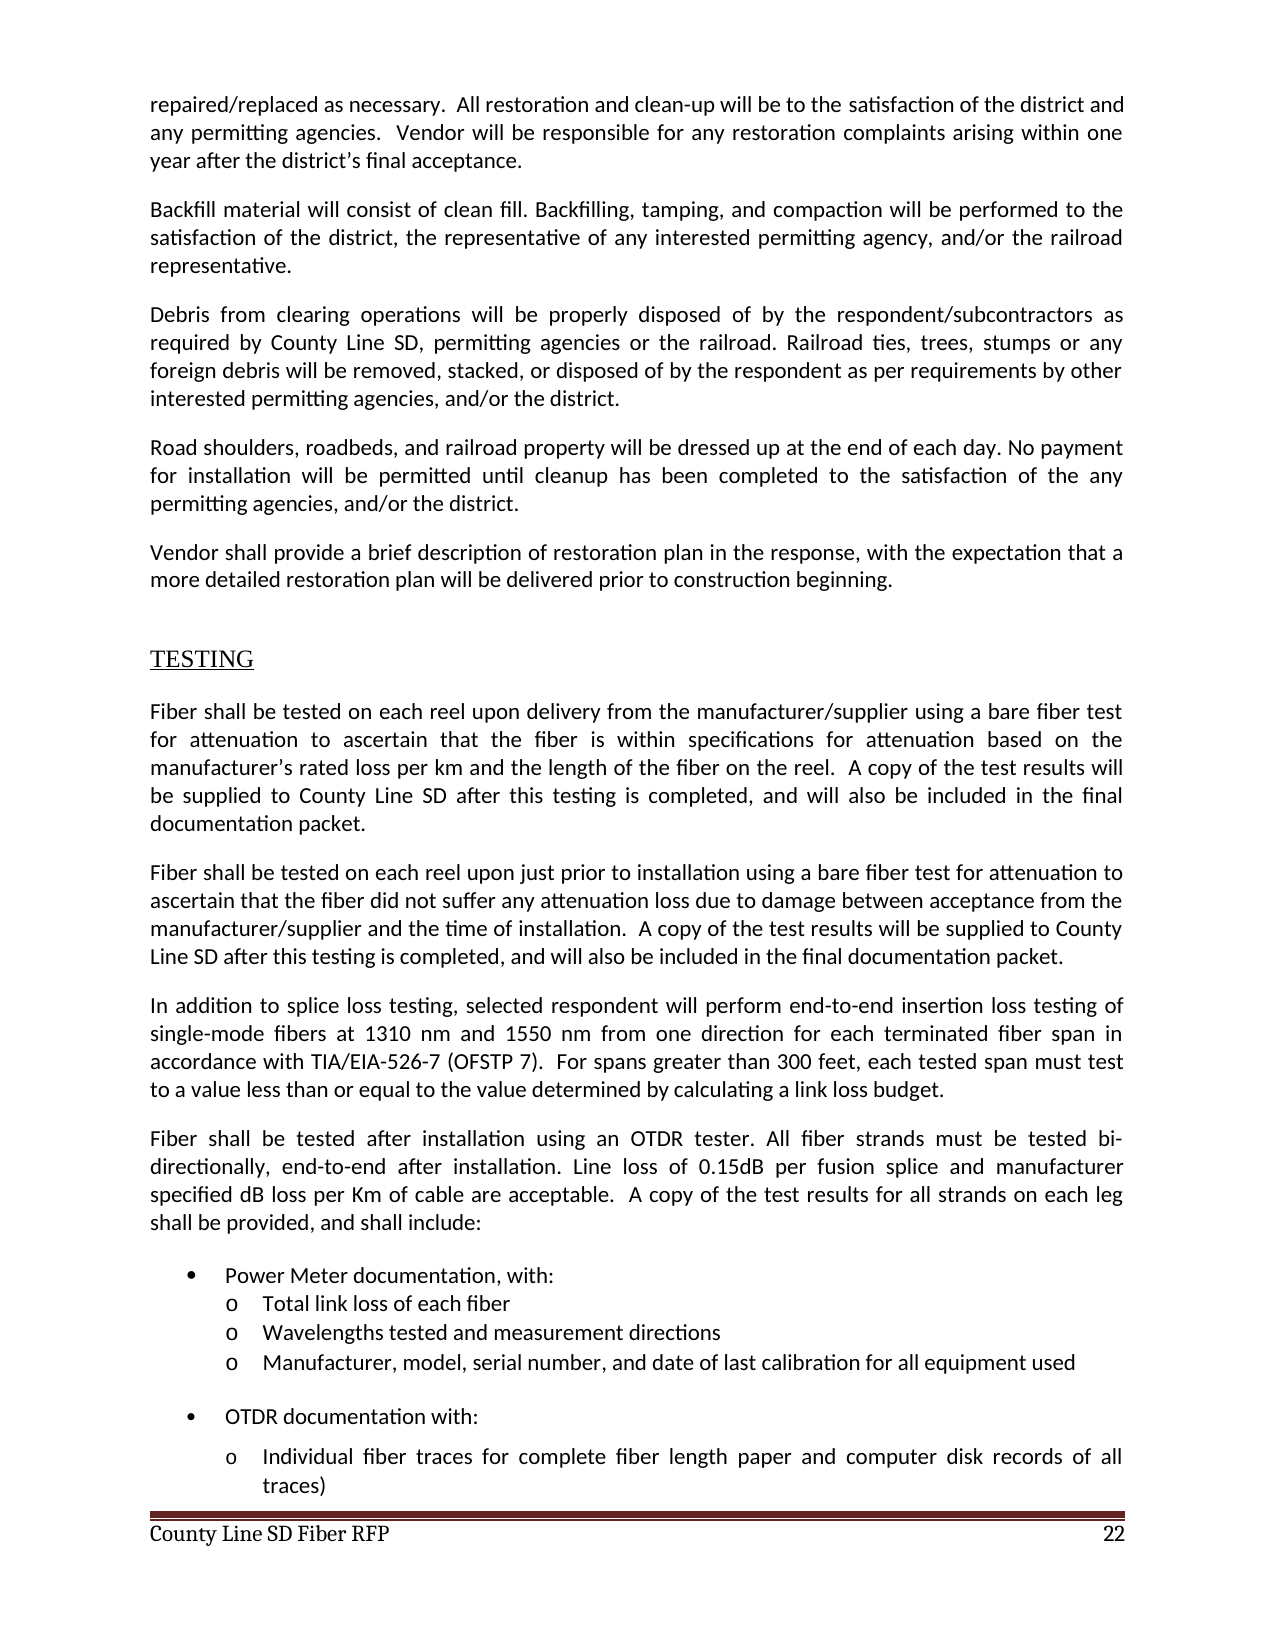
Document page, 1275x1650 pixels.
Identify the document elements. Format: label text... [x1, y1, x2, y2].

text Debris from clearing operations will be properly disposed of by the respondent/subcontractors as required by County Line SD, permitting agencies or the railroad. Railroad ties, trees, stumps or any foreign debris will be removed, stacked, or disposed of by the respondent as per requirements by other interested permitting agencies, and/or the district. [150, 300, 1125, 412]
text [150, 90, 1125, 174]
text Fiber shall be tested after installation using an OTDR tester. All fiber strands must be tested bi-directionally, end-to-end after installation. Line loss of 0.15dB per fusion splice and manufacturer specified dB loss per Km of cable are acceptable. A copy of the test results for all strands on each leg shall be provided, and shall include: [150, 1124, 1125, 1236]
text In addition to splice loss testing, selected respondent will perform end-to-end insertion loss testing of single-mode fibers at 1310 nm and 1550 nm from one direction for each terminated fiber span in accordance with TIA/EIA-526-7 (OFSTP 7). For spans greater than 300 feet, each tested span must test to a value less than or equal to the value determined by calculating a link loss budget. [150, 991, 1125, 1103]
text Vendor shall provide a brief description of restoration plan in the response, with the expectation that a more detailed restoration plan will be delivered prior to construction beginning. [150, 538, 1125, 594]
list Individual fiber traces for complete fiber length paper and computer disk records of all traces) [225, 1442, 1125, 1499]
text Fiber shall be tested on each reel upon delivery from the manufacturer/supplier using a bare fiber test for attenuation to ascertain that the fiber is within specifications for attenuation based on the manufacturer’s rated loss per km and the length of the fiber on the reel. A copy of the test results will be supplied to County Line SD after this testing is completed, and will also be included in the final documentation packet. [150, 697, 1125, 837]
list Manufacturer, model, serial number, and date of last calibration for all equipment used [225, 1348, 1125, 1377]
list Power Meter documentation, with: [187, 1261, 1125, 1289]
list Total link loss of each fiber [225, 1289, 1125, 1318]
text Backfill material will consist of clean fill. Backfilling, tamping, and compaction will be performed to the satisfaction of the district, the representative of any interested permitting agency, and/or the railroad representative. [150, 195, 1125, 279]
subtitle TESTING [150, 644, 1125, 672]
text Road shoulders, roadbeds, and railroad property will be dressed up at the end of each day. No payment for installation will be permitted until cleanup has been completed to the satisfaction of the any permitting agencies, and/or the district. [150, 433, 1125, 517]
text Fiber shall be tested on each reel upon just prior to installation using a bare fiber test for attenuation to ascertain that the fiber did not suffer any attenuation loss due to damage between acceptance from the manufacturer/supplier and the time of installation. A copy of the test results will be supplied to County Line SD after this testing is completed, and will also be included in the final documentation packet. [150, 858, 1125, 970]
list OTDR documentation with: [187, 1402, 1125, 1430]
list Wavelengths tested and measurement directions [225, 1318, 1125, 1348]
